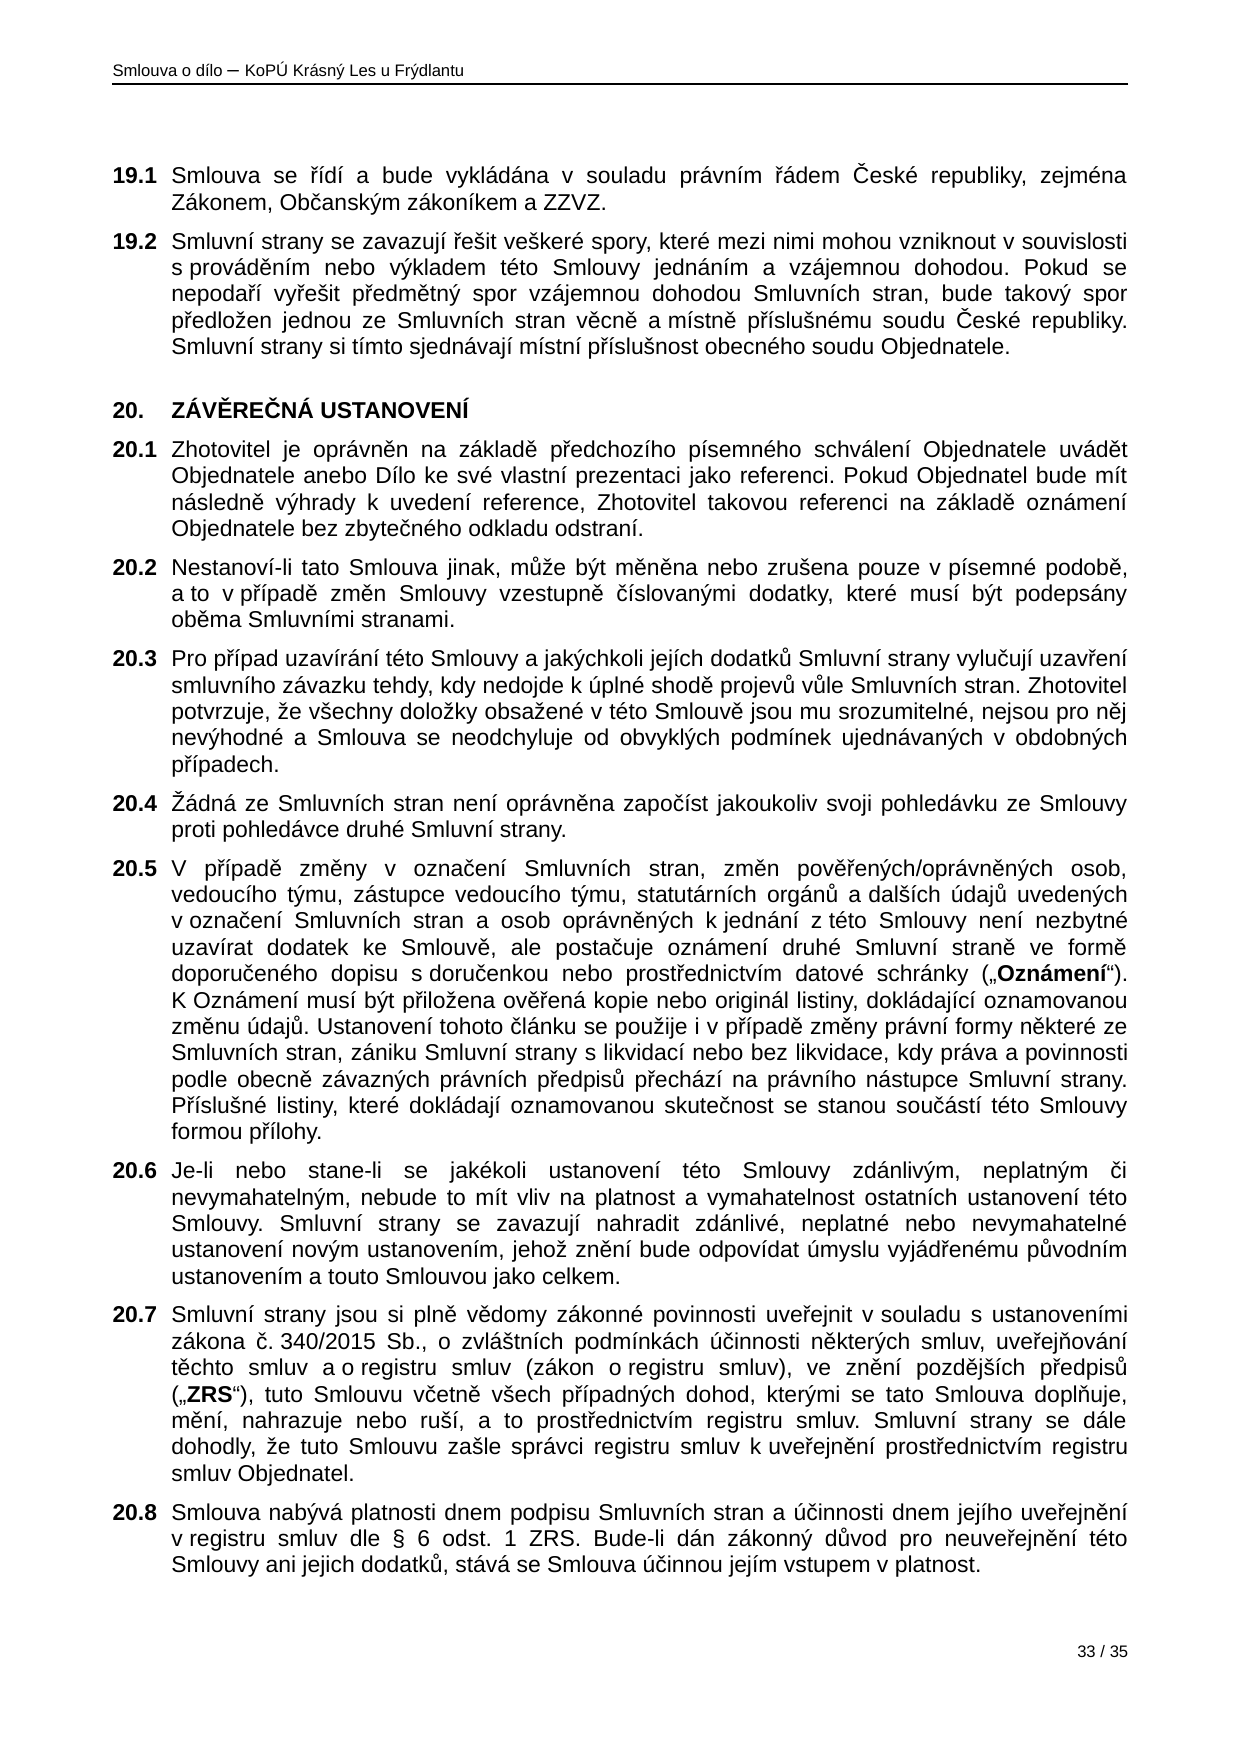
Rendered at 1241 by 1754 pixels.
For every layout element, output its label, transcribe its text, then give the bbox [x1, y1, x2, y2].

text Zhotovitel je oprávněn na základě předchozího písemného schválení Objednatele uvádět Objednatele anebo Dílo ke své vlastní prezentaci jako referenci. Pokud Objednatel bude mít následně výhrady k uvedení reference, Zhotovitel takovou referenci na základě oznámení Objednatele bez zbytečného odkladu odstraní. [112, 436, 1128, 541]
text Smlouva se řídí a bude vykládána v souladu právním řádem České republiky, zejména Zákonem, Občanským zákoníkem a ZZVZ. [112, 162, 1128, 215]
text Závěrečná ustanovení [112, 397, 1128, 423]
text Žádná ze Smluvních stran není oprávněna započíst jakoukoliv svoji pohledávku ze Smlouvy proti pohledávce druhé Smluvní strany. [112, 789, 1128, 842]
text Smlouva nabývá platnosti dnem podpisu Smluvních stran a účinnosti dnem jejího uveřejnění v registru smluv dle § 6 odst. 1 ZRS. Bude-li dán zákonný důvod pro neuveřejnění této Smlouvy ani jejich dodatků, stává se Smlouva účinnou jejím vstupem v platnost. [112, 1498, 1128, 1577]
text Smluvní strany jsou si plně vědomy zákonné povinnosti uveřejnit v souladu s ustanoveními zákona č. 340/2015 Sb., o zvláštních podmínkách účinnosti některých smluv, uveřejňování těchto smluv a o registru smluv (zákon o registru smluv), ve znění pozdějších předpisů („ZRS“), tuto Smlouvu včetně všech případných dohod, kterými se tato Smlouva doplňuje, mění, nahrazuje nebo ruší, a to prostřednictvím registru smluv. Smluvní strany se dále dohodly, že tuto Smlouvu zašle správci registru smluv k uveřejnění prostřednictvím registru smluv Objednatel. [112, 1301, 1128, 1486]
text Je-li nebo stane-li se jakékoli ustanovení této Smlouvy zdánlivým, neplatným či nevymahatelným, nebude to mít vliv na platnost a vymahatelnost ostatních ustanovení této Smlouvy. Smluvní strany se zavazují nahradit zdánlivé, neplatné nebo nevymahatelné ustanovení novým ustanovením, jehož znění bude odpovídat úmyslu vyjádřenému původním ustanovením a touto Smlouvou jako celkem. [112, 1157, 1128, 1289]
text Pro případ uzavírání této Smlouvy a jakýchkoli jejích dodatků Smluvní strany vylučují uzavření smluvního závazku tehdy, kdy nedojde k úplné shodě projevů vůle Smluvních stran. Zhotovitel potvrzuje, že všechny doložky obsažené v této Smlouvě jsou mu srozumitelné, nejsou pro něj nevýhodné a Smlouva se neodchyluje od obvyklých podmínek ujednávaných v obdobných případech. [112, 645, 1128, 777]
text Nestanoví-li tato Smlouva jinak, může být měněna nebo zrušena pouze v písemné podobě, a to v případě změn Smlouvy vzestupně číslovanými dodatky, které musí být podepsány oběma Smluvními stranami. [112, 554, 1128, 633]
text Smluvní strany se zavazují řešit veškeré spory, které mezi nimi mohou vzniknout v souvislosti s prováděním nebo výkladem této Smlouvy jednáním a vzájemnou dohodou. Pokud se nepodaří vyřešit předmětný spor vzájemnou dohodou Smluvních stran, bude takový spor předložen jednou ze Smluvních stran věcně a místně příslušnému soudu České republiky. Smluvní strany si tímto sjednávají místní příslušnost obecného soudu Objednatele. [112, 228, 1128, 359]
text V případě změny v označení Smluvních stran, změn pověřených/oprávněných osob, vedoucího týmu, zástupce vedoucího týmu, statutárních orgánů a dalších údajů uvedených v označení Smluvních stran a osob oprávněných k jednání z této Smlouvy není nezbytné uzavírat dodatek ke Smlouvě, ale postačuje oznámení druhé Smluvní straně ve formě doporučeného dopisu s doručenkou nebo prostřednictvím datové schránky („Oznámení“). K Oznámení musí být přiložena ověřená kopie nebo originál listiny, dokládající oznamovanou změnu údajů. Ustanovení tohoto článku se použije i v případě změny právní formy některé ze Smluvních stran, zániku Smluvní strany s likvidací nebo bez likvidace, kdy práva a povinnosti podle obecně závazných právních předpisů přechází na právního nástupce Smluvní strany. Příslušné listiny, které dokládají oznamovanou skutečnost se stanou součástí této Smlouvy formou přílohy. [112, 855, 1128, 1145]
